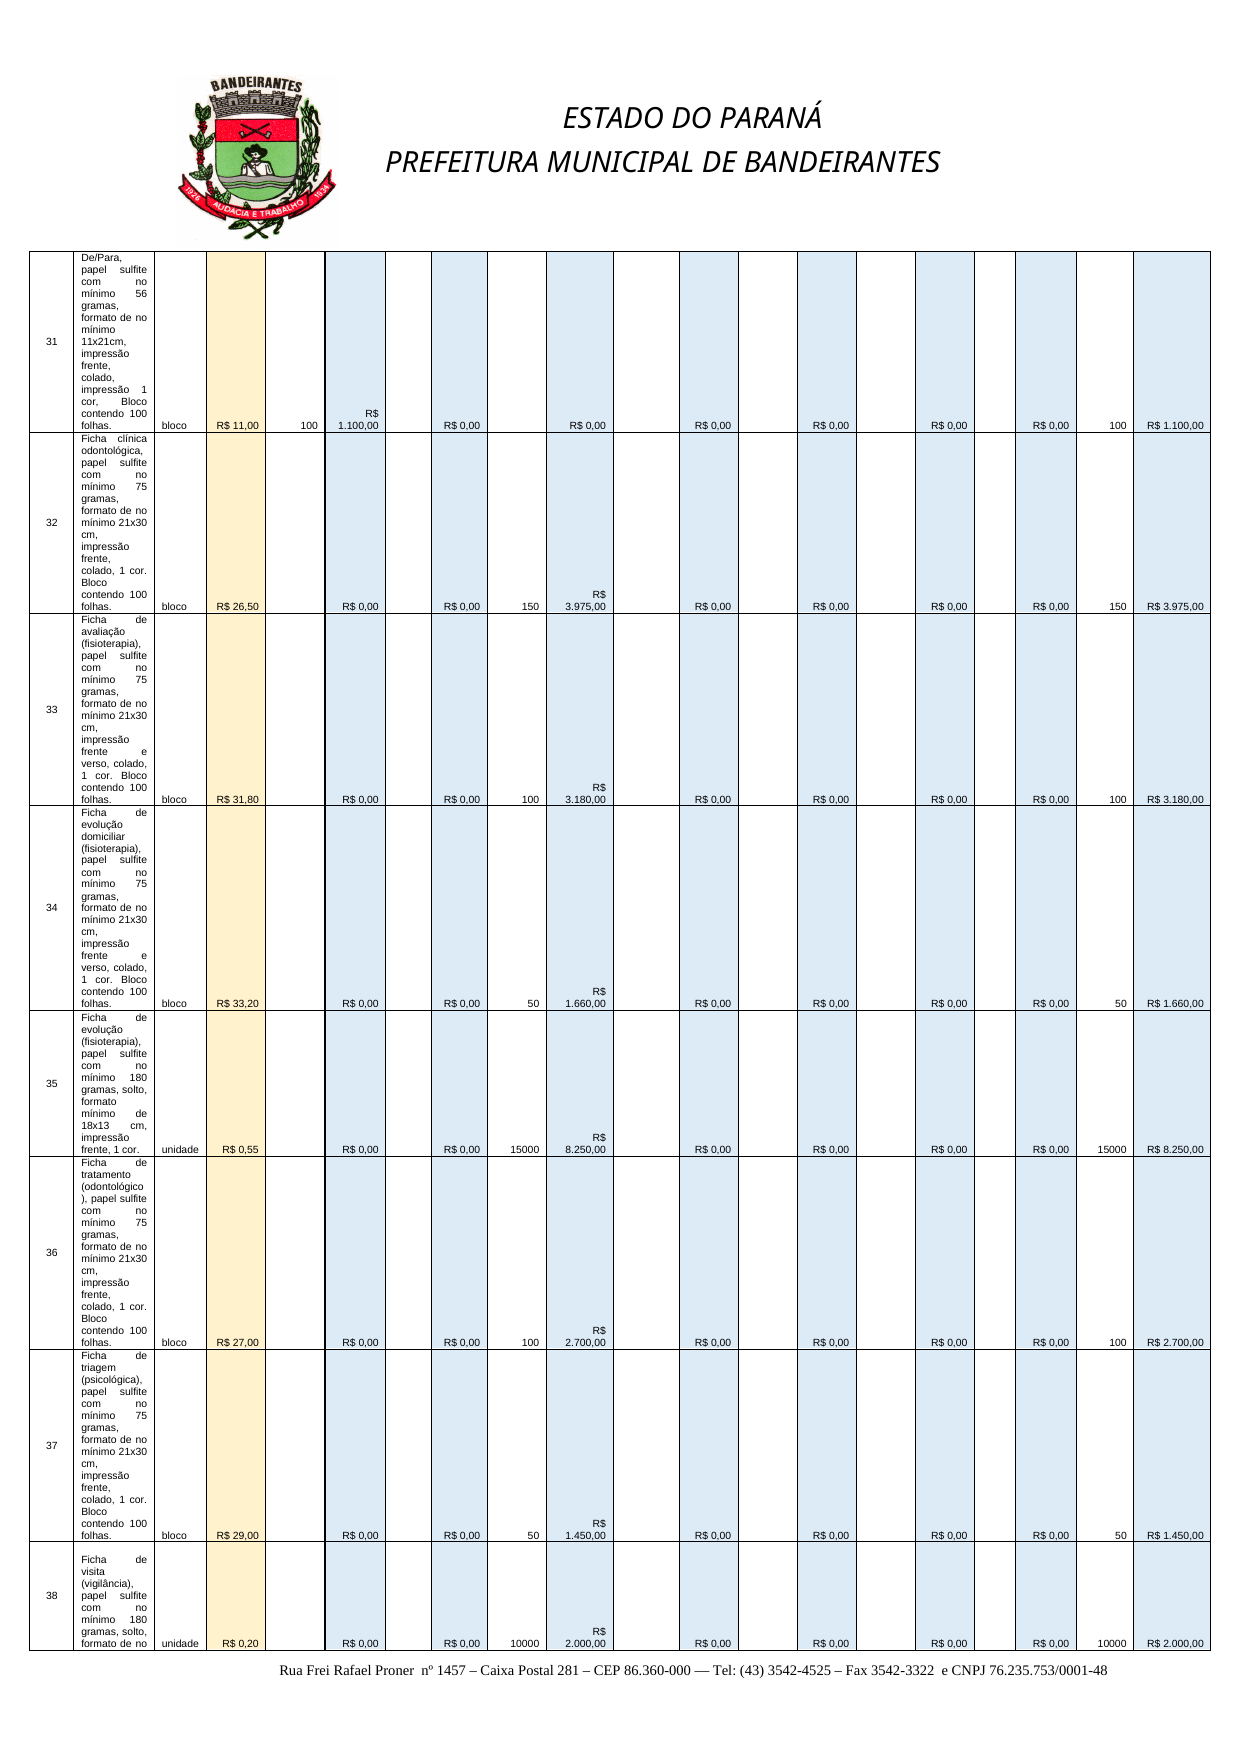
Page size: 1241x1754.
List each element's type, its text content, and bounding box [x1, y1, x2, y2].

table_cell 100 [488, 1157, 546, 1348]
table_cell Ficha de evolução domiciliar (fisioterapia), papel sulfite com no mínimo 75 gramas, formato de no mínimo 21x30 cm, impressão frente e verso, colado, 1 cor. Bloco contendo 100 folhas. [74, 806, 154, 1010]
table_cell [857, 1157, 915, 1348]
table_cell [739, 614, 797, 805]
table_cell [386, 433, 431, 612]
table_cell R$ 1.660,00 [547, 806, 613, 1010]
table_cell [739, 1350, 797, 1541]
table_cell [975, 1542, 1015, 1649]
table_cell [386, 1011, 431, 1156]
table_cell R$ 0,00 [1016, 614, 1076, 805]
table_cell R$ 0,00 [1016, 1157, 1076, 1348]
table_cell R$ 27,00 [207, 1157, 265, 1348]
table_cell R$ 2.000,00 [547, 1542, 613, 1649]
table_cell R$ 0,00 [798, 1350, 856, 1541]
table_cell R$ 0,00 [916, 1157, 974, 1348]
table_cell 100 [1077, 614, 1133, 805]
table_cell [614, 1350, 679, 1541]
table_cell R$ 0,00 [680, 614, 738, 805]
table_cell R$ 3.180,00 [1134, 614, 1210, 805]
table_cell R$ 0,00 [432, 806, 487, 1010]
table_cell bloco [155, 1157, 206, 1348]
table_cell [266, 1157, 324, 1348]
picture [177, 75, 338, 248]
table_cell 32 [30, 433, 73, 612]
table_cell [386, 1157, 431, 1348]
table_cell [386, 1542, 431, 1649]
table_cell [386, 806, 431, 1010]
table_cell R$ 0,00 [680, 1350, 738, 1541]
table_cell R$ 29,00 [207, 1350, 265, 1541]
table_cell Ficha de visita (vigilância), papel sulfite com no mínimo 180 gramas, solto, formato de no mínimo 10x16 cm, impressão frente, 1 cor. [74, 1542, 154, 1649]
table_cell 100 [488, 614, 546, 805]
table_cell R$ 0,00 [326, 1350, 385, 1541]
table_cell De/Para, papel sulfite com no mínimo 56 gramas, formato de no mínimo 11x21cm, impressão frente, colado, impressão 1 cor, Bloco contendo 100 folhas. [74, 252, 154, 432]
table_cell 36 [30, 1157, 73, 1348]
table_cell 15000 [1077, 1011, 1133, 1156]
table_cell Ficha de avaliação (fisioterapia), papel sulfite com no mínimo 75 gramas, formato de no mínimo 21x30 cm, impressão frente e verso, colado, 1 cor. Bloco contendo 100 folhas. [74, 614, 154, 805]
table_cell R$ 0,00 [1016, 1350, 1076, 1541]
table_cell bloco [155, 1350, 206, 1541]
table_cell [739, 1011, 797, 1156]
table_cell [488, 252, 546, 432]
table_cell R$ 0,00 [432, 252, 487, 432]
table_cell R$ 0,00 [1016, 1011, 1076, 1156]
table_cell 50 [1077, 806, 1133, 1010]
table_cell 100 [1077, 252, 1133, 432]
table_cell R$ 0,00 [326, 614, 385, 805]
table_cell 100 [1077, 1157, 1133, 1348]
table_cell unidade [155, 1011, 206, 1156]
table_cell [857, 1350, 915, 1541]
table_cell [386, 614, 431, 805]
table_cell R$ 0,00 [798, 614, 856, 805]
table_cell bloco [155, 614, 206, 805]
table_cell R$ 8.250,00 [547, 1011, 613, 1156]
table_cell [614, 806, 679, 1010]
table_cell R$ 0,00 [1016, 252, 1076, 432]
table_cell R$ 0,20 [207, 1542, 265, 1649]
table_cell 10000 [1077, 1542, 1133, 1649]
table_cell 37 [30, 1350, 73, 1541]
table_cell R$ 2.000,00 [1134, 1542, 1210, 1649]
table_cell R$ 0,00 [547, 252, 613, 432]
table_cell [975, 433, 1015, 612]
table_cell unidade [155, 1542, 206, 1649]
table_cell Ficha de triagem (psicológica), papel sulfite com no mínimo 75 gramas, formato de no mínimo 21x30 cm, impressão frente, colado, 1 cor. Bloco contendo 100 folhas. [74, 1350, 154, 1541]
table_cell R$ 0,55 [207, 1011, 265, 1156]
table_cell R$ 0,00 [916, 614, 974, 805]
table_cell Ficha clínica odontológica, papel sulfite com no mínimo 75 gramas, formato de no mínimo 21x30 cm, impressão frente, colado, 1 cor. Bloco contendo 100 folhas. [74, 433, 154, 612]
table_cell R$ 0,00 [326, 1542, 385, 1649]
table_cell [266, 433, 324, 612]
table_cell [857, 433, 915, 612]
table_cell 150 [1077, 433, 1133, 612]
table_cell [614, 1542, 679, 1649]
table_cell R$ 0,00 [798, 1011, 856, 1156]
table_cell R$ 0,00 [1016, 1542, 1076, 1649]
table_cell R$ 1.450,00 [547, 1350, 613, 1541]
table_cell R$ 0,00 [798, 806, 856, 1010]
table_cell R$ 0,00 [1016, 433, 1076, 612]
table_cell R$ 0,00 [680, 806, 738, 1010]
table_cell R$ 2.700,00 [1134, 1157, 1210, 1348]
table_cell R$ 0,00 [432, 1350, 487, 1541]
table_cell [857, 806, 915, 1010]
table_cell R$ 0,00 [798, 1542, 856, 1649]
table_cell [266, 806, 324, 1010]
table_cell [975, 1157, 1015, 1348]
table_cell [614, 433, 679, 612]
table_cell [975, 252, 1015, 432]
table_cell [739, 1542, 797, 1649]
table_cell [739, 252, 797, 432]
table_cell R$ 0,00 [680, 1542, 738, 1649]
table_cell R$ 0,00 [326, 1011, 385, 1156]
table_cell Ficha de evolução (fisioterapia), papel sulfite com no mínimo 180 gramas, solto, formato mínimo de 18x13 cm, impressão frente, 1 cor. [74, 1011, 154, 1156]
table_cell R$ 26,50 [207, 433, 265, 612]
table_cell [386, 1350, 431, 1541]
table_cell [614, 1157, 679, 1348]
table_cell [975, 614, 1015, 805]
table_cell 10000 [488, 1542, 546, 1649]
table_cell bloco [155, 806, 206, 1010]
table_cell [739, 433, 797, 612]
table_cell R$ 0,00 [916, 433, 974, 612]
table_cell [857, 252, 915, 432]
table_cell [614, 252, 679, 432]
table_cell R$ 0,00 [432, 1157, 487, 1348]
table_cell [739, 1157, 797, 1348]
table_cell R$ 2.700,00 [547, 1157, 613, 1348]
table_cell R$ 0,00 [432, 1011, 487, 1156]
table_cell R$ 0,00 [680, 252, 738, 432]
table_cell R$ 0,00 [680, 1157, 738, 1348]
table_cell 150 [488, 433, 546, 612]
table_cell R$ 0,00 [916, 1542, 974, 1649]
table_cell 50 [1077, 1350, 1133, 1541]
table_cell 38 [30, 1542, 73, 1649]
table_cell R$ 0,00 [326, 433, 385, 612]
table_cell R$ 0,00 [680, 1011, 738, 1156]
table_cell [266, 1350, 324, 1541]
table_cell R$ 0,00 [798, 1157, 856, 1348]
table_cell R$ 0,00 [326, 1157, 385, 1348]
table_cell Ficha de tratamento (odontológico), papel sulfite com no mínimo 75 gramas, formato de no mínimo 21x30 cm, impressão frente, colado, 1 cor. Bloco contendo 100 folhas. [74, 1157, 154, 1348]
table_cell 31 [30, 252, 73, 432]
table_cell [857, 1011, 915, 1156]
table_cell R$ 1.450,00 [1134, 1350, 1210, 1541]
table_cell R$ 0,00 [916, 806, 974, 1010]
table_cell [266, 1011, 324, 1156]
table_cell R$ 0,00 [432, 1542, 487, 1649]
table_cell [266, 614, 324, 805]
table_cell bloco [155, 433, 206, 612]
table_cell [614, 614, 679, 805]
table_cell R$ 0,00 [326, 806, 385, 1010]
table_cell R$ 8.250,00 [1134, 1011, 1210, 1156]
table_cell [857, 614, 915, 805]
table_cell 50 [488, 1350, 546, 1541]
table_cell R$ 0,00 [916, 252, 974, 432]
table_cell R$ 3.180,00 [547, 614, 613, 805]
table_cell R$ 0,00 [798, 252, 856, 432]
table_cell 35 [30, 1011, 73, 1156]
table_cell [739, 806, 797, 1010]
table_cell R$ 0,00 [680, 433, 738, 612]
table_cell R$ 3.975,00 [547, 433, 613, 612]
table_cell [975, 806, 1015, 1010]
table_cell R$ 0,00 [916, 1350, 974, 1541]
table_cell R$ 33,20 [207, 806, 265, 1010]
table_cell [975, 1011, 1015, 1156]
table_cell 15000 [488, 1011, 546, 1156]
table_cell bloco [155, 252, 206, 432]
table_cell [386, 252, 431, 432]
table_cell [266, 1542, 324, 1649]
table_cell R$ 1.660,00 [1134, 806, 1210, 1010]
table_cell 50 [488, 806, 546, 1010]
table_cell R$ 31,80 [207, 614, 265, 805]
table_cell R$ 3.975,00 [1134, 433, 1210, 612]
table_cell R$ 1.100,00 [1134, 252, 1210, 432]
table_cell R$ 0,00 [432, 433, 487, 612]
table_cell R$ 11,00 [207, 252, 265, 432]
table_cell R$ 0,00 [1016, 806, 1076, 1010]
table_cell R$ 0,00 [916, 1011, 974, 1156]
table_cell [975, 1350, 1015, 1541]
table_cell 34 [30, 806, 73, 1010]
table_cell R$ 1.100,00 [326, 252, 385, 432]
table_cell 33 [30, 614, 73, 805]
table_cell [857, 1542, 915, 1649]
table_cell [614, 1011, 679, 1156]
table_cell 100 [266, 252, 324, 432]
table_cell R$ 0,00 [798, 433, 856, 612]
table_cell R$ 0,00 [432, 614, 487, 805]
